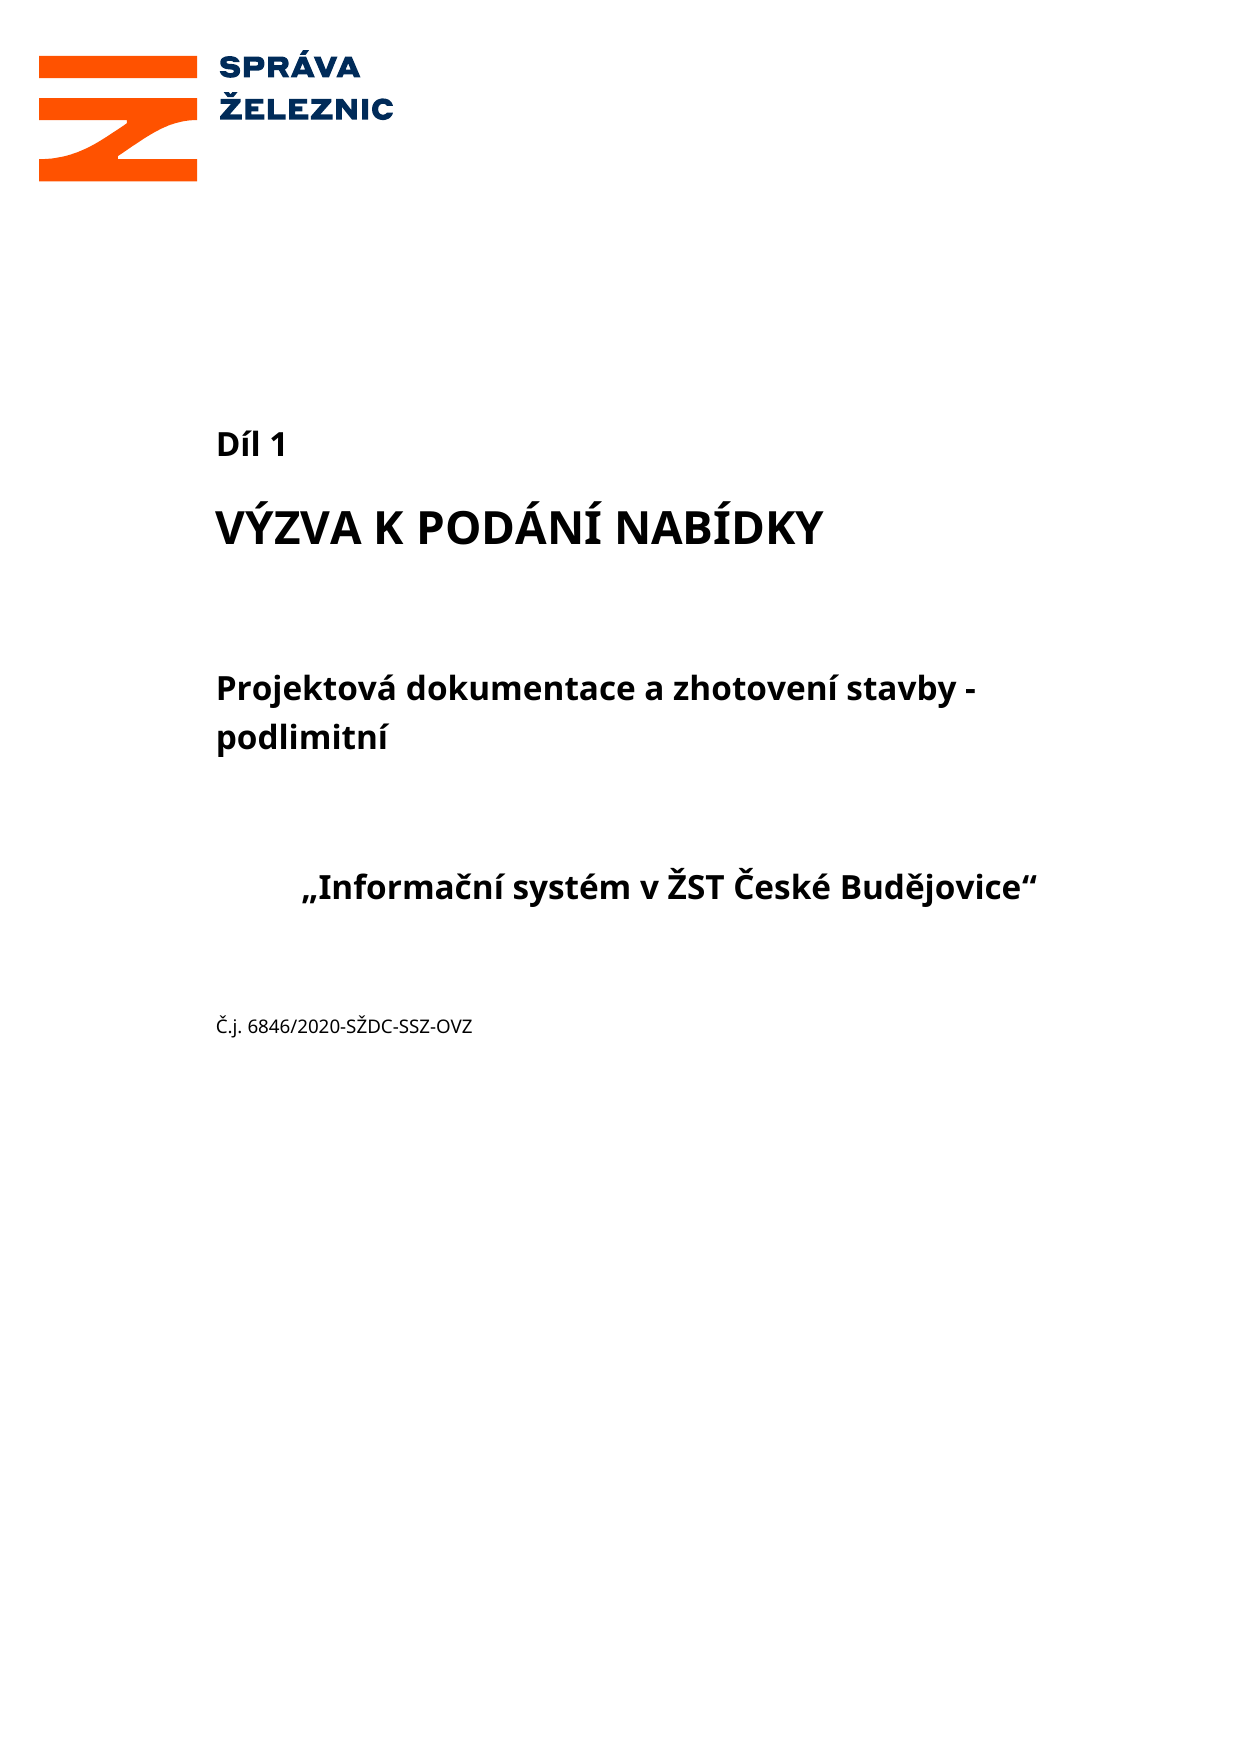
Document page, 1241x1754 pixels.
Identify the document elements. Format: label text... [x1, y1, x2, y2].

list Č.j. 6846/2020-SŽDC-SSZ-OVZ [216, 1014, 1122, 1039]
text Projektová dokumentace a zhotovení stavby - podlimitní [216, 664, 1122, 759]
text „Informační systém v ŽST České Budějovice“ [216, 864, 1122, 909]
text Díl 1 [216, 421, 1122, 466]
text VÝZVA K PODÁNÍ NABÍDKY [216, 496, 1122, 558]
